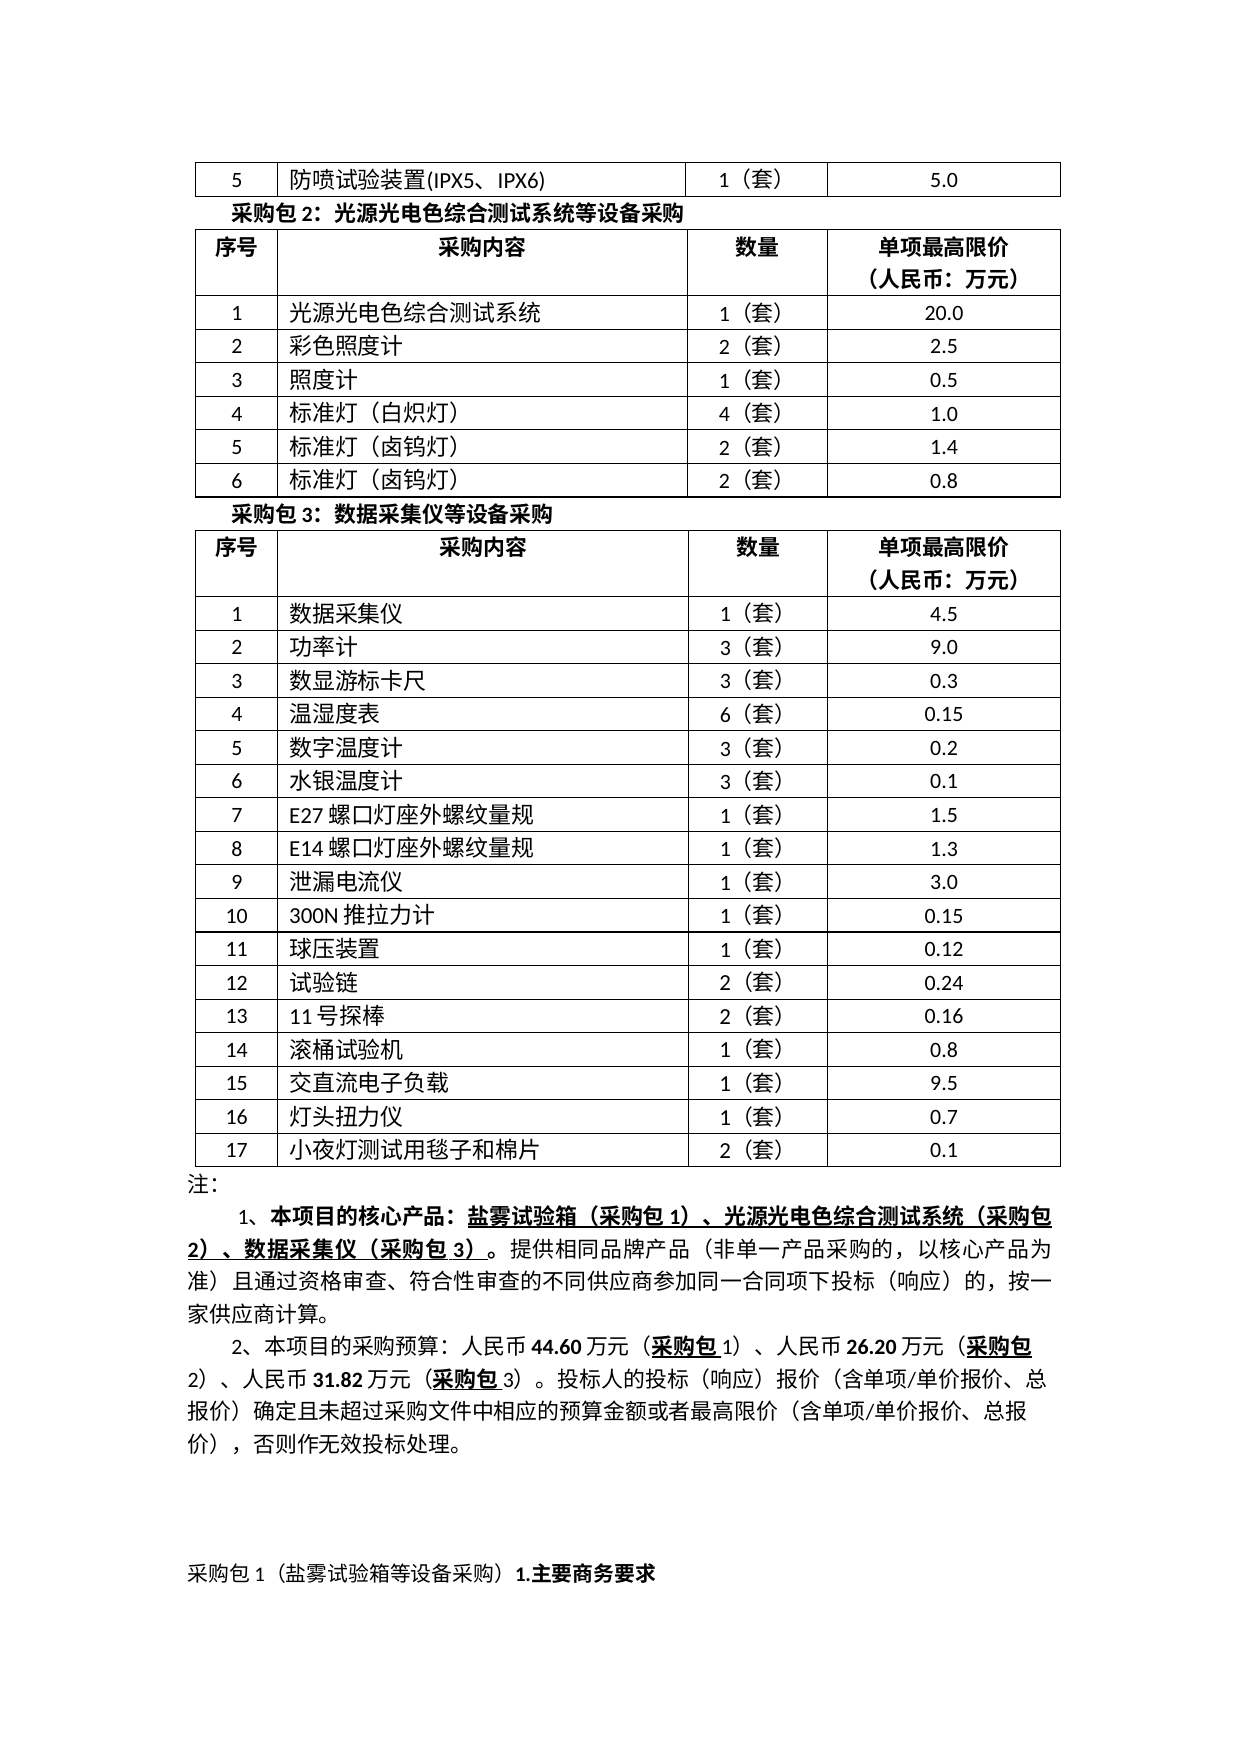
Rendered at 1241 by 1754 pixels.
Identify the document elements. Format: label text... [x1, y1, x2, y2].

table_cell 0.3 [828, 664, 1060, 697]
table_cell 3（套） [689, 631, 827, 663]
table_cell 2（套） [688, 464, 827, 496]
table_cell 300N推拉力计 [278, 899, 688, 931]
text 1、本项目的核心产品：盐雾试验箱（采购包1）、光源光电色综合测试系统（采购包2）、数据采集仪（采购包3）。提供相同品牌产品（非单一产品采购的，以核心产品为准）且通过资格审查、符合性审查的不同供应商参加同一合同项下投标（响应）的，按一家供应商计算。 [187, 1200, 1053, 1330]
table_cell 标准灯（卤钨灯） [278, 430, 687, 463]
table_cell 1（套） [689, 1100, 827, 1133]
table_cell 3（套） [689, 664, 827, 697]
table_header 单项最高限价 （人民币：万元） [828, 230, 1060, 295]
table_cell 0.16 [828, 1000, 1060, 1032]
table_cell 1.0 [828, 397, 1060, 429]
table_cell 0.7 [828, 1100, 1060, 1133]
table_cell 0.5 [828, 363, 1060, 396]
table_cell 0.8 [828, 1033, 1060, 1066]
table_header 采购内容 [278, 531, 688, 596]
table_header 单项最高限价 （人民币：万元） [828, 531, 1060, 596]
table_cell 4 [196, 698, 277, 730]
table_cell 5 [196, 163, 277, 196]
table_cell 2 [196, 631, 277, 663]
table_cell 标准灯（卤钨灯） [278, 464, 687, 496]
table_header 数量 [689, 531, 827, 596]
table_cell 1 [196, 296, 277, 329]
table_cell 3 [196, 363, 277, 396]
table_cell 小夜灯测试用毯子和棉片 [278, 1134, 688, 1166]
table_cell 2（套） [689, 1134, 827, 1166]
table_header 序号 [196, 230, 277, 295]
table_cell 1.5 [828, 798, 1060, 831]
table_header 采购内容 [278, 230, 687, 295]
table_cell 16 [196, 1100, 277, 1133]
table_cell 1 [196, 597, 277, 629]
table_cell 1（套） [689, 1067, 827, 1099]
table_cell 1（套） [689, 832, 827, 864]
table_cell 交直流电子负载 [278, 1067, 688, 1099]
text 2、本项目的采购预算：人民币44.60万元（采购包1）、人民币26.20万元（采购包2）、人民币31.82万元（采购包3）。投标人的投标（响应）报价（含单项/单价报价、总报价）确定且未超过采购文件中相应的预算金额或者最高限价（含单项/单价报价、总报价），否则作无效投标处理。 [187, 1330, 1053, 1460]
text 采购包1（盐雾试验箱等设备采购）1.主要商务要求 [187, 1557, 1053, 1590]
table_cell 4.5 [828, 597, 1060, 629]
table_cell 7 [196, 798, 277, 831]
table_header 数量 [688, 230, 827, 295]
table_cell 4 [196, 397, 277, 429]
table_cell 6 [196, 464, 277, 496]
table_cell 2（套） [688, 430, 827, 463]
text 采购包3：数据采集仪等设备采购 [187, 497, 1053, 530]
table_cell 灯头扭力仪 [278, 1100, 688, 1133]
table_cell 1（套） [689, 597, 827, 629]
table_cell 6 [196, 765, 277, 797]
table_cell 1.4 [828, 430, 1060, 463]
table_cell 9.5 [828, 1067, 1060, 1099]
table_cell 滚桶试验机 [278, 1033, 688, 1066]
table_cell E27螺口灯座外螺纹量规 [278, 798, 688, 831]
table_cell 11 [196, 933, 277, 965]
table_cell 防喷试验装置(IPX5、IPX6) [278, 163, 685, 196]
table_cell 3.0 [828, 865, 1060, 898]
table_cell 1.3 [828, 832, 1060, 864]
table_cell 1（套） [686, 163, 827, 196]
table_cell 球压装置 [278, 933, 688, 965]
table_cell 2.5 [828, 330, 1060, 362]
text 采购包2：光源光电色综合测试系统等设备采购 [187, 197, 1053, 229]
table_cell 试验链 [278, 966, 688, 998]
table_cell 10 [196, 899, 277, 931]
table_cell 彩色照度计 [278, 330, 687, 362]
table_cell 0.1 [828, 1134, 1060, 1166]
table_cell E14螺口灯座外螺纹量规 [278, 832, 688, 864]
table_cell 0.1 [828, 765, 1060, 797]
table_cell 3（套） [689, 731, 827, 764]
table_cell 6（套） [689, 698, 827, 730]
table_cell 14 [196, 1033, 277, 1066]
table_cell 20.0 [828, 296, 1060, 329]
table_cell 13 [196, 1000, 277, 1032]
table_cell 5 [196, 731, 277, 764]
table_cell 0.15 [828, 899, 1060, 931]
table_cell 2 [196, 330, 277, 362]
table_cell 12 [196, 966, 277, 998]
table_cell 15 [196, 1067, 277, 1099]
table_cell 3（套） [689, 765, 827, 797]
table_cell 2（套） [688, 330, 827, 362]
table_cell 3 [196, 664, 277, 697]
table_cell 1（套） [688, 363, 827, 396]
table_cell 2（套） [689, 966, 827, 998]
table_cell 温湿度表 [278, 698, 688, 730]
text 注： [187, 1167, 1053, 1200]
table_cell 0.12 [828, 933, 1060, 965]
table_cell 水银温度计 [278, 765, 688, 797]
table_cell 0.2 [828, 731, 1060, 764]
table_cell 数据采集仪 [278, 597, 688, 629]
table_cell 泄漏电流仪 [278, 865, 688, 898]
table_cell 0.15 [828, 698, 1060, 730]
table_cell 8 [196, 832, 277, 864]
table_cell 11号探棒 [278, 1000, 688, 1032]
table_cell 17 [196, 1134, 277, 1166]
table_cell 5 [196, 430, 277, 463]
table_cell 数显游标卡尺 [278, 664, 688, 697]
table_cell 1（套） [689, 899, 827, 931]
table_cell 功率计 [278, 631, 688, 663]
table_cell 数字温度计 [278, 731, 688, 764]
table_cell 标准灯（白炽灯） [278, 397, 687, 429]
table_header 序号 [196, 531, 277, 596]
table_cell 1（套） [688, 296, 827, 329]
table_cell 5.0 [828, 163, 1060, 196]
table_cell 2（套） [689, 1000, 827, 1032]
table_cell 光源光电色综合测试系统 [278, 296, 687, 329]
table_cell 1（套） [689, 933, 827, 965]
table_cell 1（套） [689, 865, 827, 898]
table_cell 9.0 [828, 631, 1060, 663]
table_cell 0.24 [828, 966, 1060, 998]
table_cell 4（套） [688, 397, 827, 429]
table_cell 照度计 [278, 363, 687, 396]
table_cell 9 [196, 865, 277, 898]
table_cell 1（套） [689, 798, 827, 831]
table_cell 1（套） [689, 1033, 827, 1066]
table_cell 0.8 [828, 464, 1060, 496]
